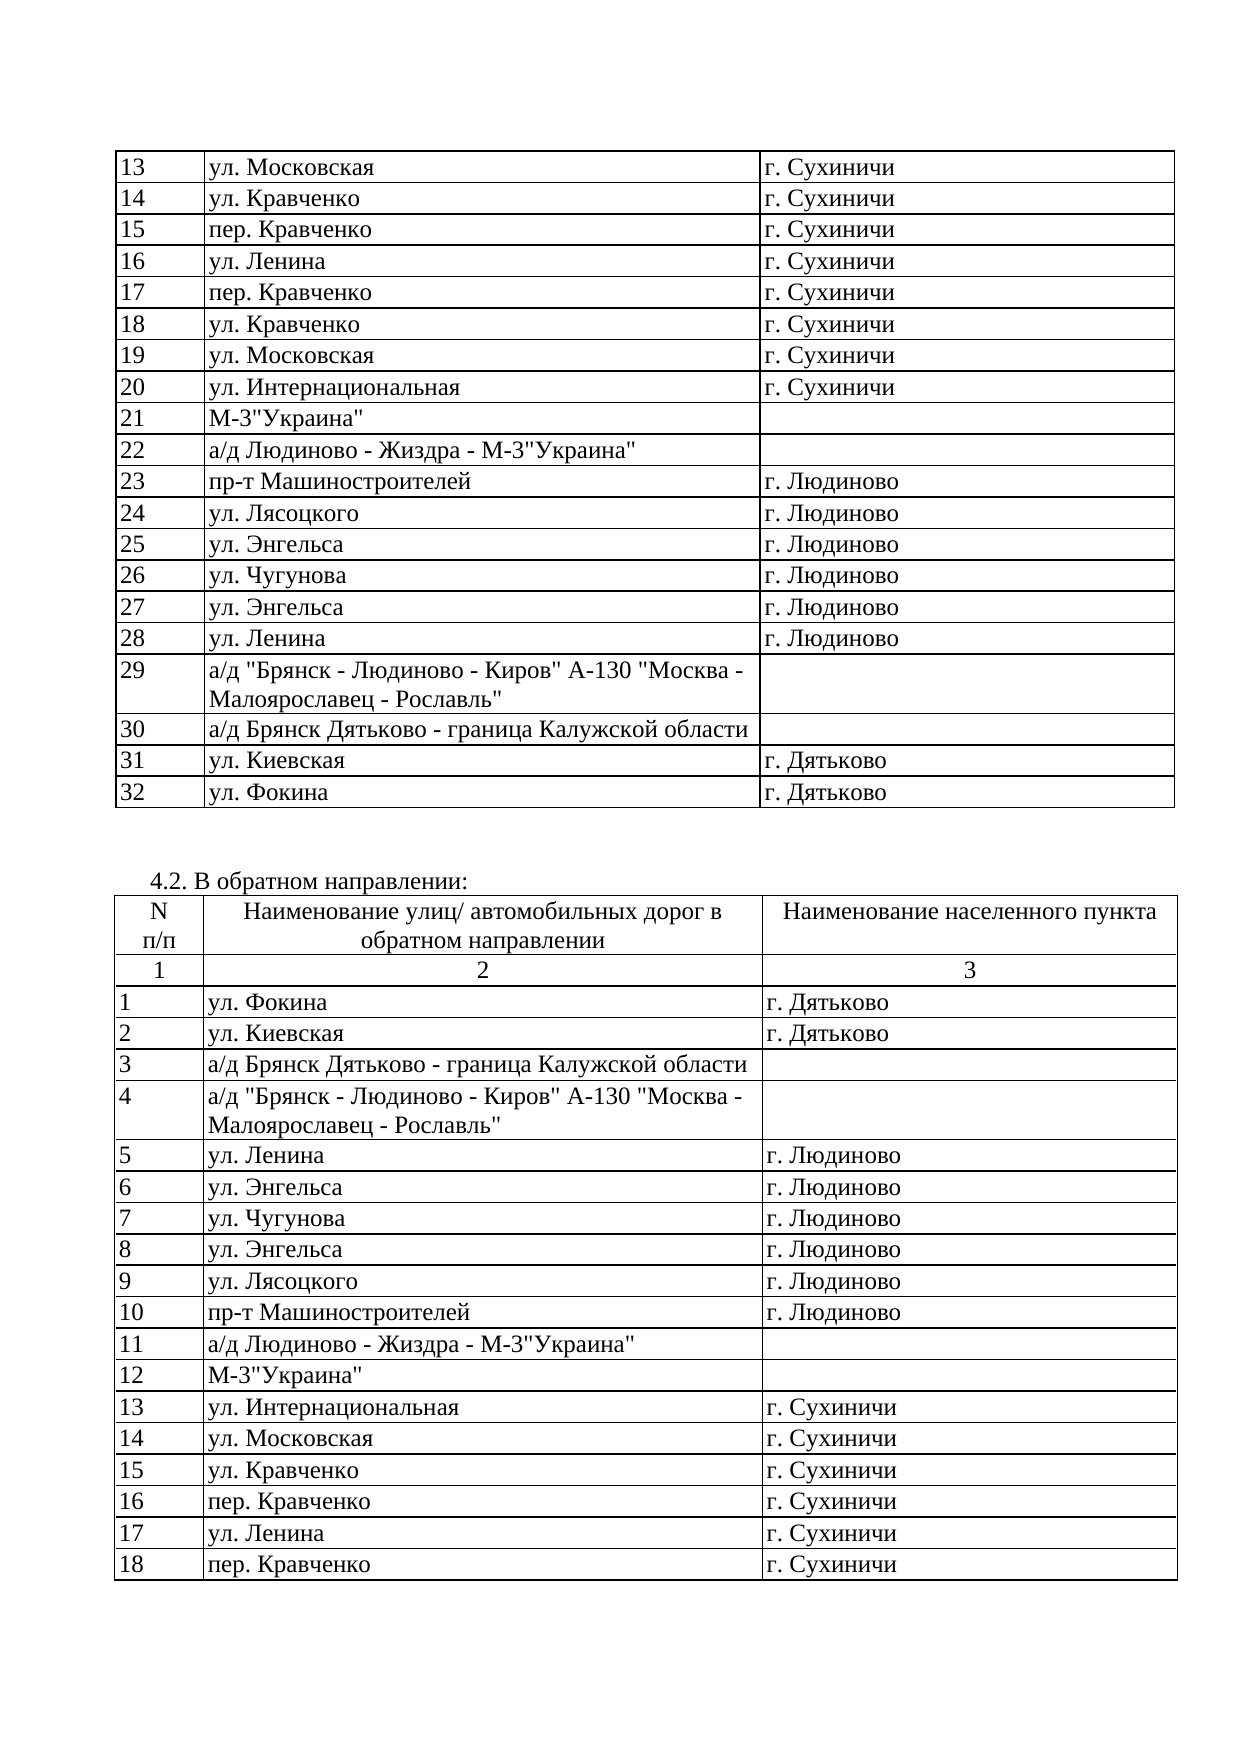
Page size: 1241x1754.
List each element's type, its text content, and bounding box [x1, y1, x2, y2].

table_cell пер. Кравченко [204, 1486, 762, 1516]
table_cell ул. Лясоцкого [205, 498, 759, 527]
table_cell 19 [117, 340, 204, 370]
table_cell 17 [117, 277, 204, 307]
table_cell 3 [115, 1049, 203, 1079]
table_cell ул. Ленина [204, 1140, 762, 1170]
table_cell 7 [115, 1203, 203, 1233]
table_cell г. Людиново [763, 1233, 1177, 1264]
table_cell 16 [117, 246, 204, 276]
table_cell [763, 1327, 1177, 1359]
table_cell [763, 1359, 1177, 1390]
table_cell 2 [204, 955, 762, 985]
table_cell 21 [117, 403, 204, 433]
table_cell 18 [115, 1549, 203, 1579]
table_cell пр-т Машиностроителей [204, 1297, 762, 1327]
table_cell 11 [115, 1328, 203, 1359]
table_cell 30 [117, 714, 204, 744]
table_cell ул. Лясоцкого [204, 1266, 762, 1296]
table_cell 15 [117, 215, 204, 244]
table_cell а/д Людиново - Жиздра - М-3"Украина" [205, 435, 759, 464]
table_cell 29 [117, 655, 204, 712]
table_header N п/п [115, 896, 203, 954]
table_cell а/д "Брянск - Людиново - Киров" А-130 "Москва - Малоярославец - Рославль" [205, 655, 759, 712]
table_cell 2 [115, 1018, 203, 1048]
table_cell 32 [117, 777, 204, 807]
table_cell г. Сухиничи [761, 152, 1174, 181]
table_cell г. Сухиничи [763, 1485, 1177, 1516]
table_cell 27 [117, 592, 204, 622]
table_cell г. Дятьково [761, 746, 1174, 775]
table_cell пр-т Машиностроителей [205, 466, 759, 496]
table_cell г. Сухиничи [763, 1516, 1177, 1547]
table_cell г. Сухиничи [761, 309, 1174, 339]
table_cell ул. Киевская [204, 1018, 762, 1048]
table_cell г. Людиново [763, 1139, 1177, 1170]
table_cell 24 [117, 498, 204, 527]
table_cell ул. Кравченко [205, 309, 759, 339]
table_cell г. Сухиничи [763, 1390, 1177, 1422]
table_cell 31 [117, 746, 204, 775]
table_cell [761, 403, 1174, 433]
table_cell 6 [115, 1171, 203, 1201]
table_cell пер. Кравченко [205, 215, 759, 244]
table_cell ул. Московская [205, 340, 759, 370]
table_cell г. Дятьково [763, 1017, 1177, 1048]
table_cell 1 [115, 986, 203, 1017]
table_cell г. Сухиничи [761, 183, 1174, 213]
table_cell ул. Киевская [205, 746, 759, 775]
table_cell 9 [115, 1265, 203, 1296]
table_cell г. Сухиничи [763, 1453, 1177, 1484]
table_cell 12 [115, 1360, 203, 1390]
table_cell г. Людиново [763, 1201, 1177, 1233]
table_cell г. Людиново [763, 1296, 1177, 1327]
table_cell г. Дятьково [763, 985, 1177, 1017]
table_cell ул. Энгельса [205, 529, 759, 559]
table_cell ул. Кравченко [204, 1455, 762, 1484]
table_cell г. Сухиничи [763, 1548, 1177, 1579]
table_cell 25 [117, 529, 204, 559]
table_cell [761, 655, 1174, 712]
table_cell г. Людиново [761, 623, 1174, 653]
table_cell 14 [115, 1423, 203, 1453]
table_cell ул. Ленина [204, 1518, 762, 1547]
table_cell а/д Брянск Дятьково - граница Калужской области [204, 1050, 762, 1079]
table_header Наименование улиц/ автомобильных дорог в обратном направлении [204, 896, 762, 954]
table_cell ул. Ленина [205, 246, 759, 276]
table_cell 22 [117, 435, 204, 464]
table_header Наименование населенного пункта [763, 896, 1177, 954]
table_cell ул. Чугунова [205, 561, 759, 590]
table_cell г. Людиново [761, 498, 1174, 527]
table_cell 16 [115, 1486, 203, 1516]
table_cell г. Людиново [761, 466, 1174, 496]
table_cell 14 [117, 183, 204, 213]
text 4.2. В обратном направлении: [150, 866, 1090, 894]
table_cell 23 [117, 466, 204, 496]
table_cell г. Дятьково [761, 777, 1174, 807]
table_cell 13 [115, 1391, 203, 1422]
table_cell [761, 435, 1174, 464]
table_cell 20 [117, 372, 204, 402]
table_cell пер. Кравченко [205, 277, 759, 307]
table_cell 5 [115, 1140, 203, 1170]
table_cell 28 [117, 623, 204, 653]
table_cell 13 [117, 152, 204, 181]
table_cell 26 [117, 561, 204, 590]
table_cell 1 [115, 955, 203, 985]
table_cell ул. Энгельса [204, 1235, 762, 1264]
table_cell г. Людиново [763, 1264, 1177, 1296]
table_cell г. Сухиничи [761, 372, 1174, 402]
table_cell 4 [115, 1081, 203, 1138]
table_cell 15 [115, 1454, 203, 1484]
table_cell ул. Московская [204, 1423, 762, 1453]
table_cell ул. Чугунова [204, 1203, 762, 1233]
table_cell М-3"Украина" [204, 1360, 762, 1390]
table_cell ул. Фокина [205, 777, 759, 807]
table_cell ул. Фокина [204, 987, 762, 1017]
table_cell г. Людиново [763, 1170, 1177, 1201]
table_cell 8 [115, 1234, 203, 1264]
table_cell г. Сухиничи [761, 277, 1174, 307]
table_cell а/д Брянск Дятьково - граница Калужской области [205, 714, 759, 744]
table_cell пер. Кравченко [204, 1549, 762, 1579]
table_cell ул. Кравченко [205, 183, 759, 213]
table_cell ул. Ленина [205, 623, 759, 653]
table_cell г. Сухиничи [761, 340, 1174, 370]
table_cell 10 [115, 1297, 203, 1327]
table_cell г. Людиново [761, 529, 1174, 559]
table_cell ул. Энгельса [205, 592, 759, 622]
table_cell г. Сухиничи [761, 215, 1174, 244]
table_cell [763, 1048, 1177, 1079]
table_cell г. Сухиничи [763, 1422, 1177, 1453]
table_cell ул. Московская [205, 152, 759, 181]
table_cell ул. Энгельса [204, 1172, 762, 1201]
table_cell [761, 714, 1174, 744]
table_cell [763, 1080, 1177, 1138]
table_cell М-3"Украина" [205, 403, 759, 433]
table_cell г. Сухиничи [761, 246, 1174, 276]
table_cell г. Людиново [761, 592, 1174, 622]
table_cell ул. Интернациональная [204, 1392, 762, 1422]
table_cell 18 [117, 309, 204, 339]
table_cell 17 [115, 1517, 203, 1547]
table_cell а/д Людиново - Жиздра - М-3"Украина" [204, 1329, 762, 1359]
table_cell 3 [763, 954, 1177, 985]
table_cell а/д "Брянск - Людиново - Киров" А-130 "Москва - Малоярославец - Рославль" [204, 1081, 762, 1138]
table_cell г. Людиново [761, 561, 1174, 590]
table_cell ул. Интернациональная [205, 372, 759, 402]
